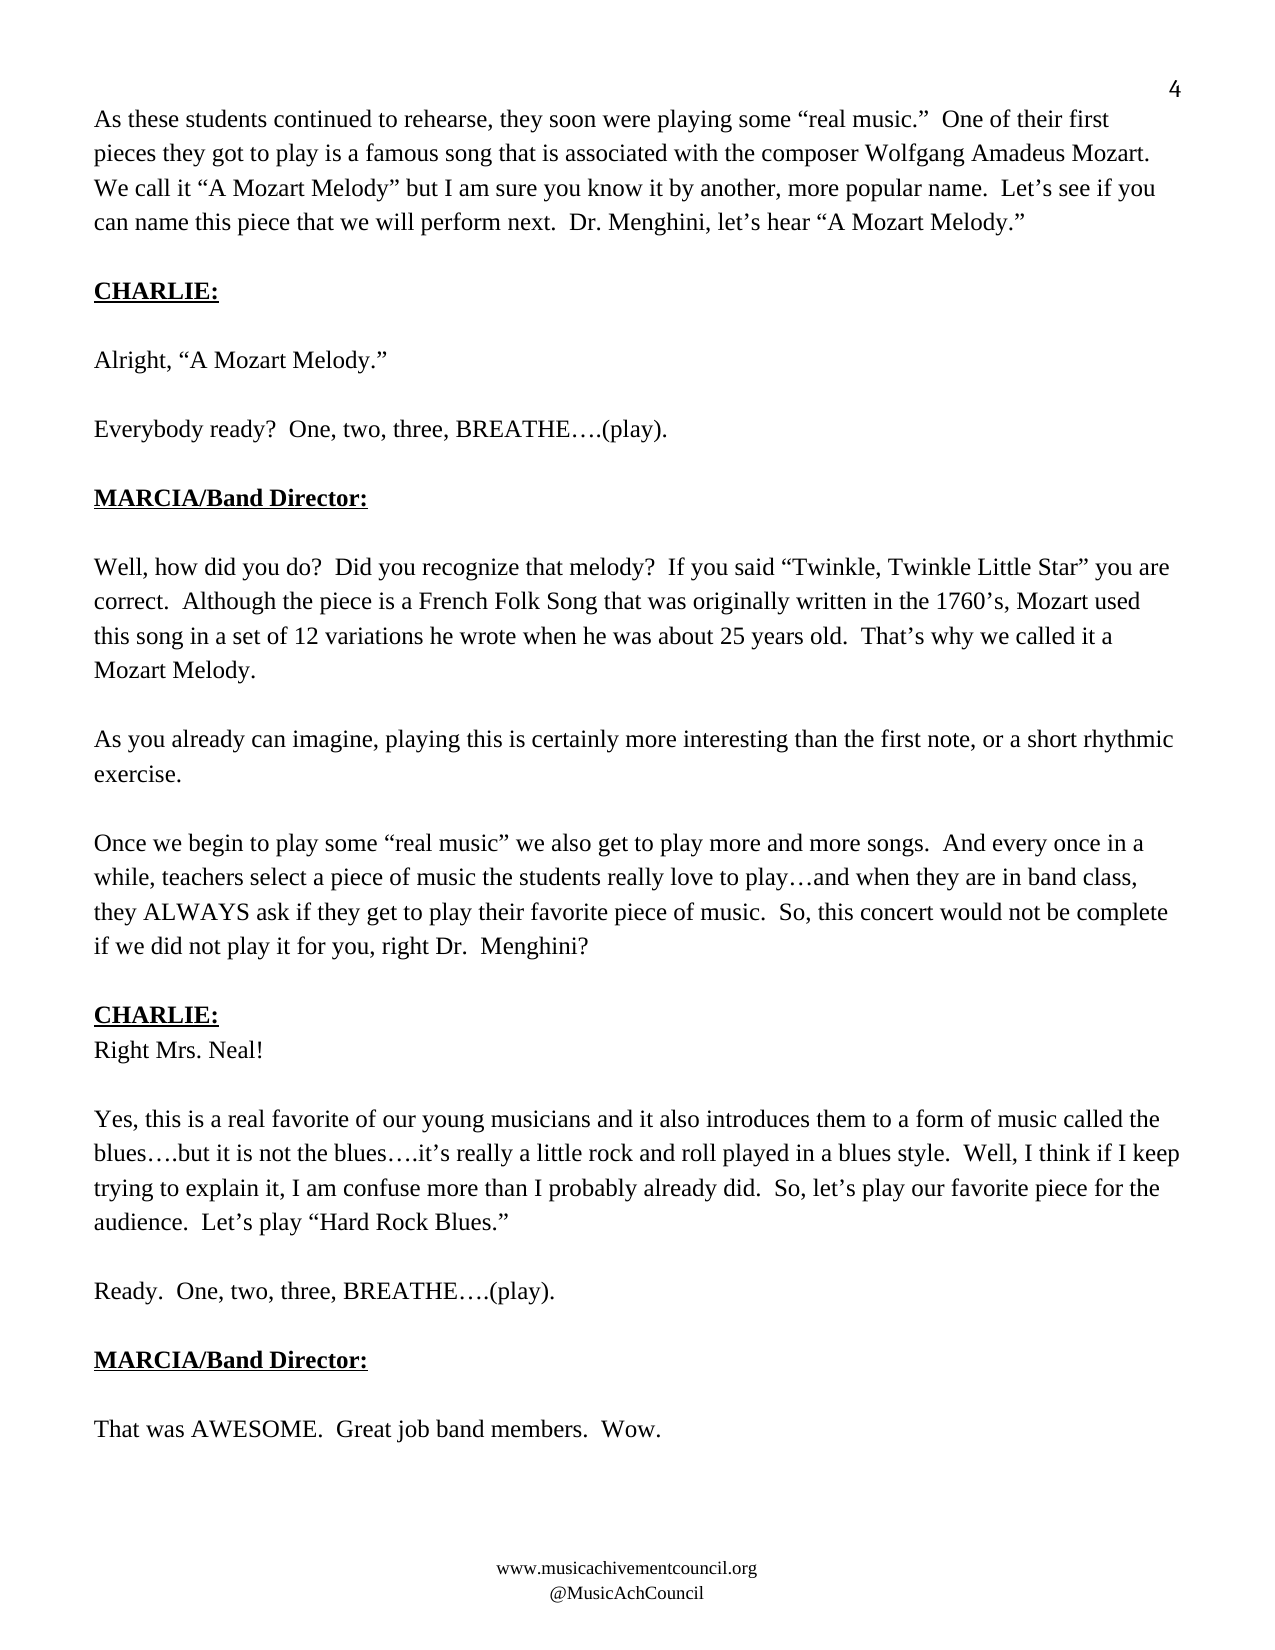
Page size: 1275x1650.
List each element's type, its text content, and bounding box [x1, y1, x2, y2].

text Yes, this is a real favorite of our young musicians and it also introduces them to a form of music called the blues….but it is not the blues….it’s really a little rock and roll played in a blues style. Well, I think if I keep trying to explain it, I am confuse more than I probably already did. So, let’s play our favorite piece for the audience. Let’s play “Hard Rock Blues.” [94, 1104, 1181, 1236]
text Once we begin to play some “real music” we also get to play more and more songs. And every once in a while, teachers select a piece of music the students really love to play…and when they are in band class, they ALWAYS ask if they get to play their favorite piece of music. So, this concert would not be complete if we did not play it for you, right Dr. Menghini? [94, 828, 1181, 960]
text As these students continued to rehearse, they soon were playing some “real music.” One of their first pieces they got to play is a famous song that is associated with the composer Wolfgang Amadeus Mozart. We call it “A Mozart Melody” but I am sure you know it by another, more popular name. Let’s see if you can name this piece that we will perform next. Dr. Menghini, let’s hear “A Mozart Melody.” [94, 104, 1181, 236]
text CHARLIE: [94, 1000, 1181, 1029]
text MARCIA/Band Director: [94, 483, 1181, 512]
text That was AWESOME. Great job band members. Wow. [94, 1414, 1181, 1443]
text Ready. One, two, three, BREATHE….(play). [94, 1276, 1181, 1305]
text CHARLIE: [94, 276, 1181, 305]
text Well, how did you do? Did you recognize that melody? If you said “Twinkle, Twinkle Little Star” you are correct. Although the piece is a French Folk Song that was originally written in the 1760’s, Mozart used this song in a set of 12 variations he wrote when he was about 25 years old. That’s why we called it a Mozart Melody. [94, 552, 1181, 684]
text MARCIA/Band Director: [94, 1345, 1181, 1374]
text Right Mrs. Neal! [94, 1035, 1181, 1063]
text Alright, “A Mozart Melody.” [94, 345, 1181, 374]
text As you already can imagine, playing this is certainly more interesting than the first note, or a short rhythmic exercise. [94, 724, 1181, 788]
text Everybody ready? One, two, three, BREATHE….(play). [94, 414, 1181, 443]
